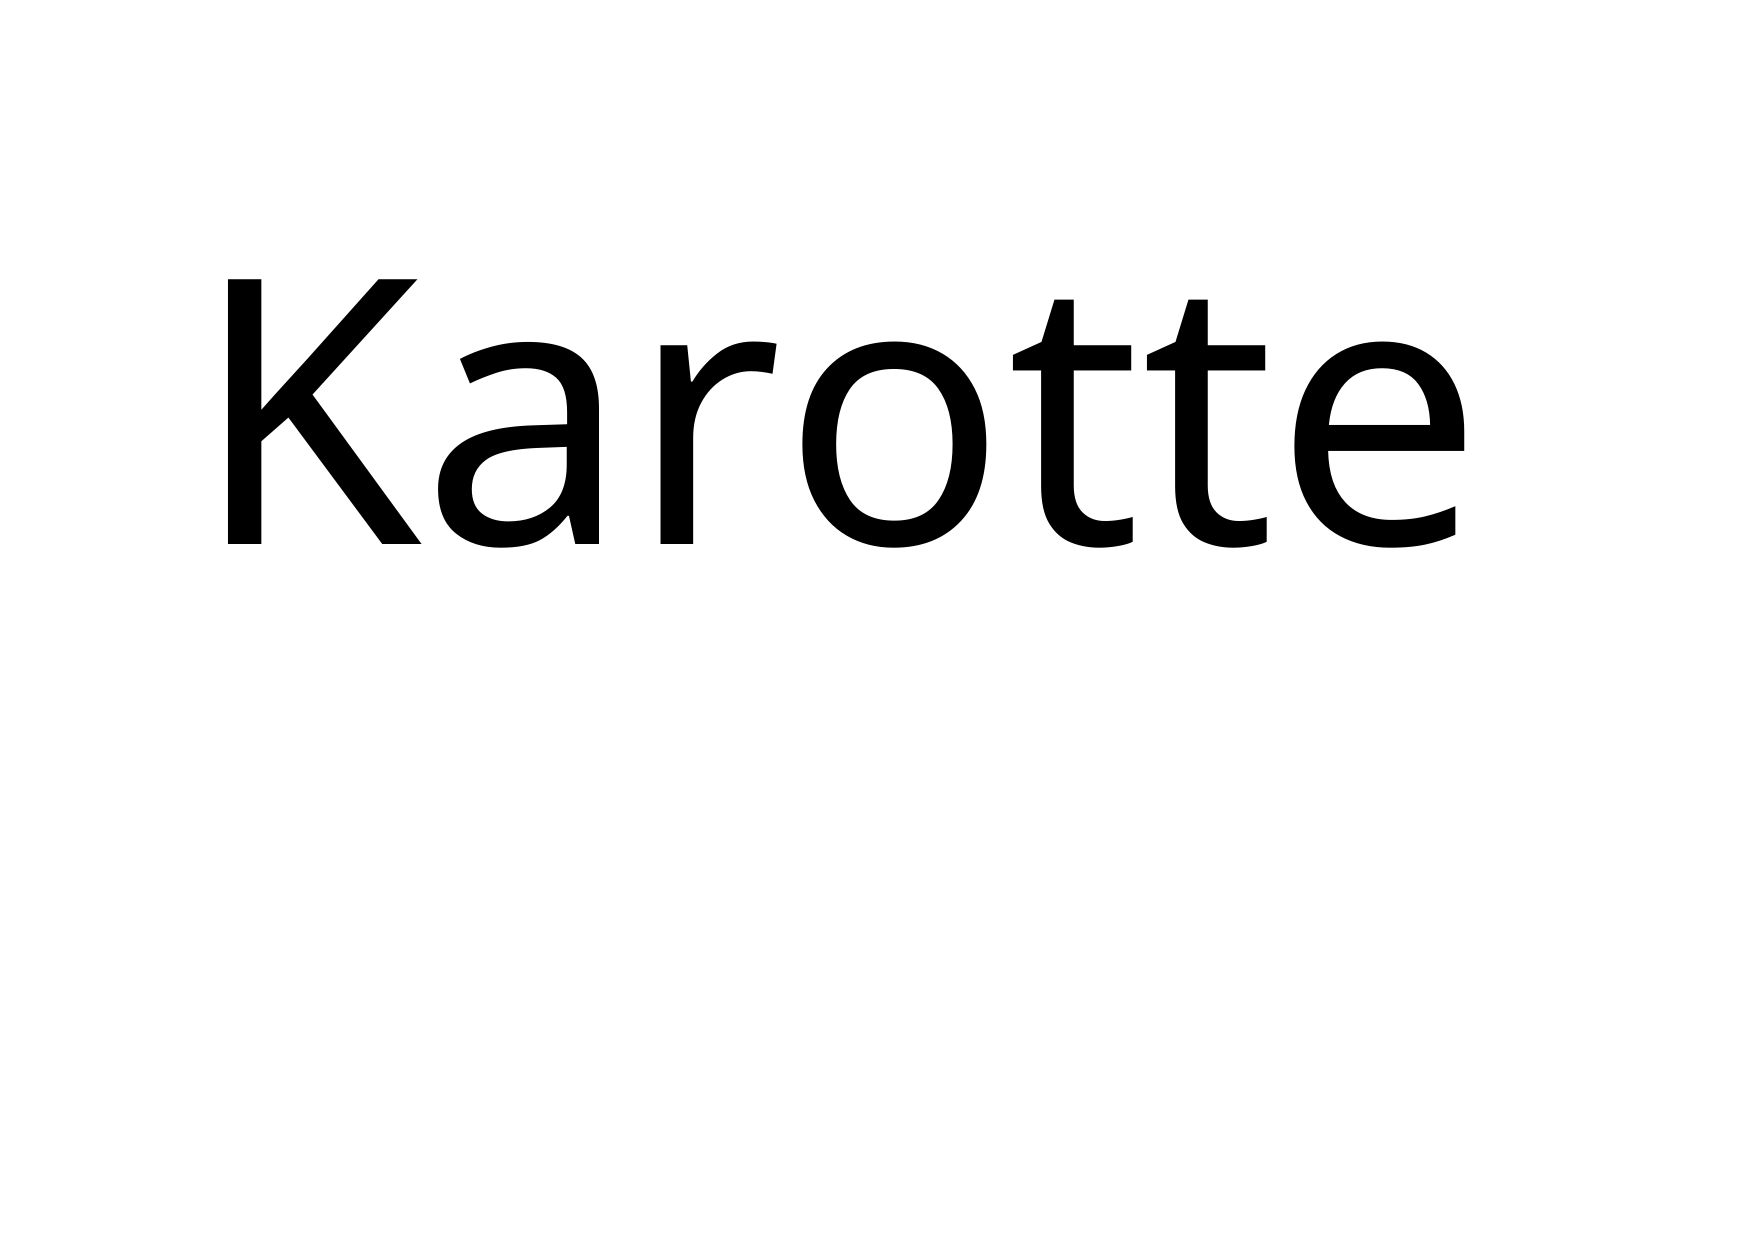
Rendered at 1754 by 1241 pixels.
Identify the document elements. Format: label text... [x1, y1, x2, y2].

text die Karotte [192, 148, 1606, 653]
